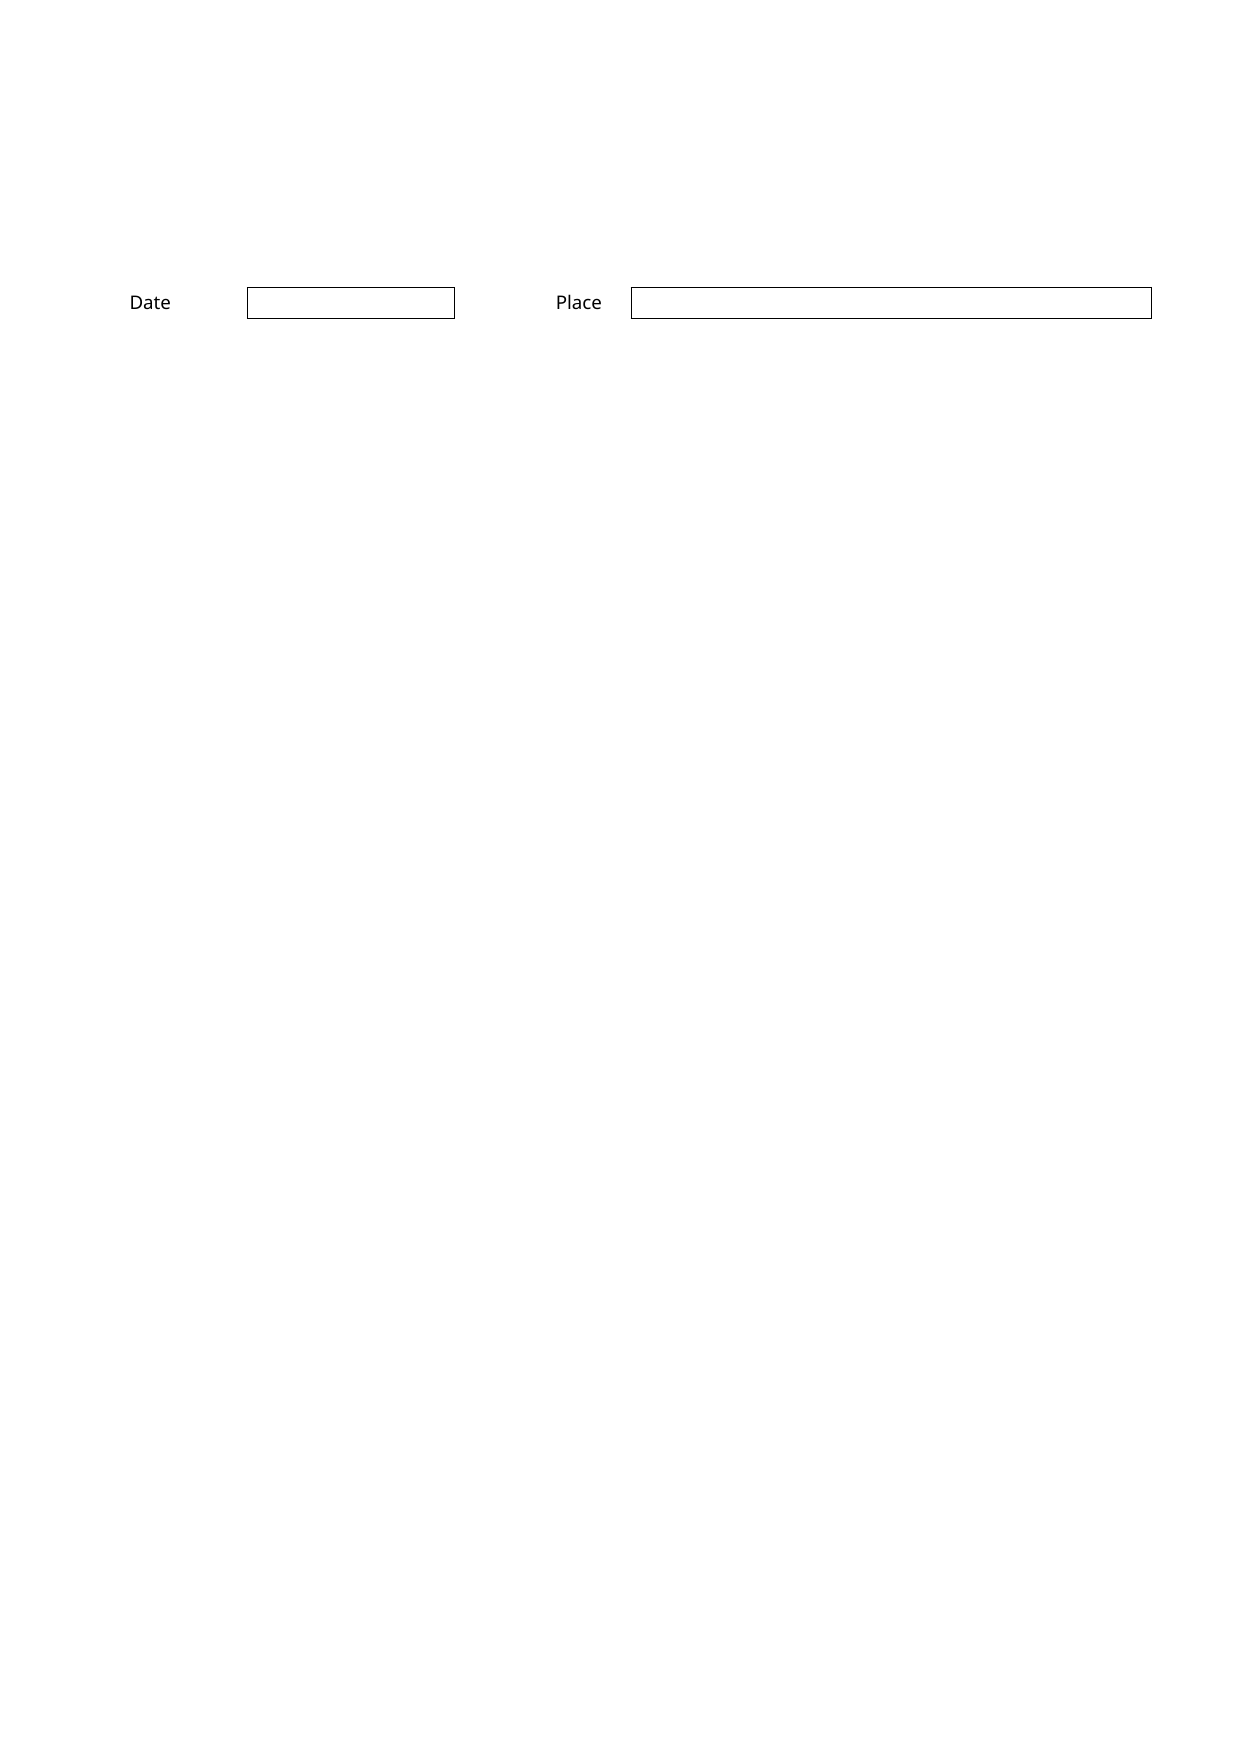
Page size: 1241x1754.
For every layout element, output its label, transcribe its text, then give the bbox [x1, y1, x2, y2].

table_header Place [455, 287, 631, 318]
table_header [632, 288, 1151, 318]
table_header Date [118, 287, 247, 318]
table_header [248, 288, 454, 318]
